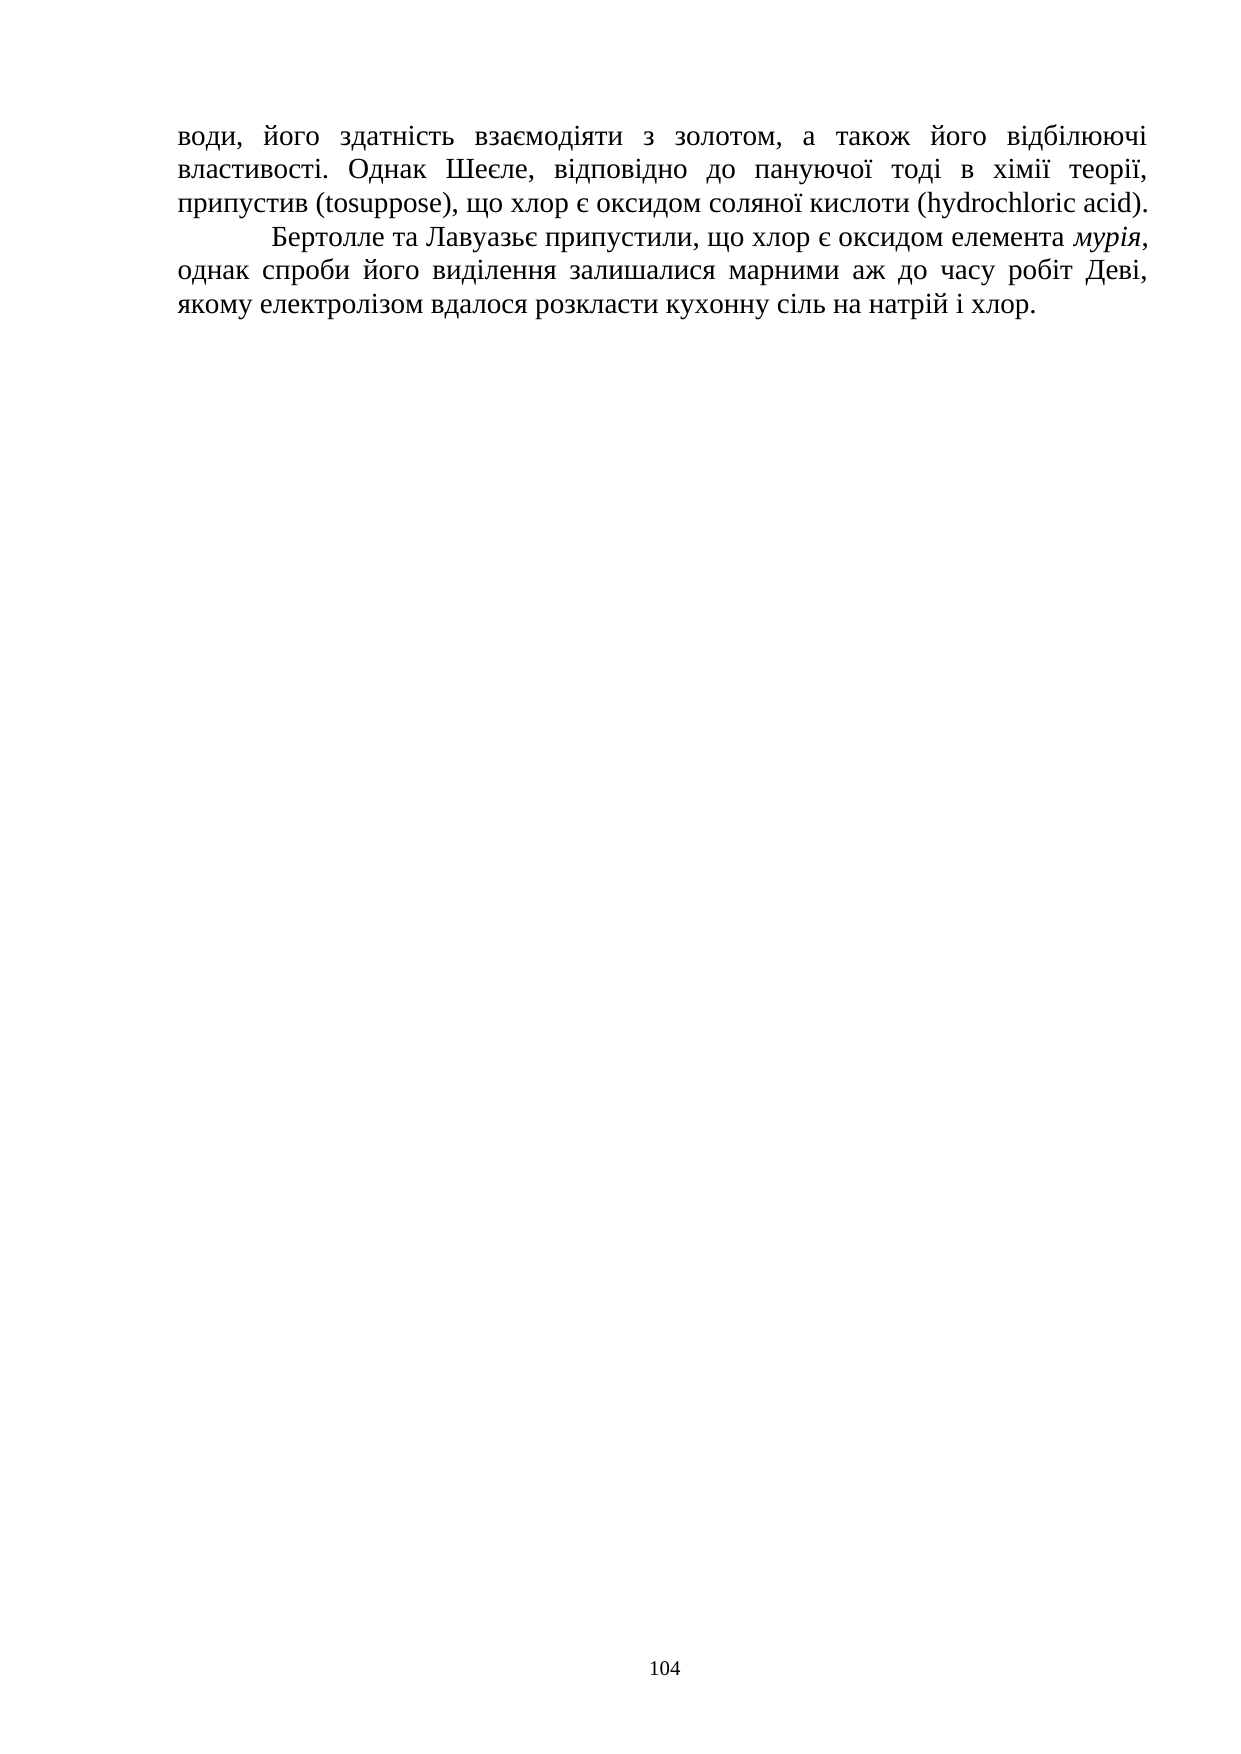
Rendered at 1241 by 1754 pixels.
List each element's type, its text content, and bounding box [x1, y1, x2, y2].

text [177, 118, 1149, 219]
text Бертолле та Лавуазьє припустили, що хлор є оксидом елемента мурія, однак спроби його виділення залишалися марними аж до часу робіт Деві, якому електролізом вдалося розкласти кухонну сіль на натрій і хлор. [177, 219, 1149, 319]
